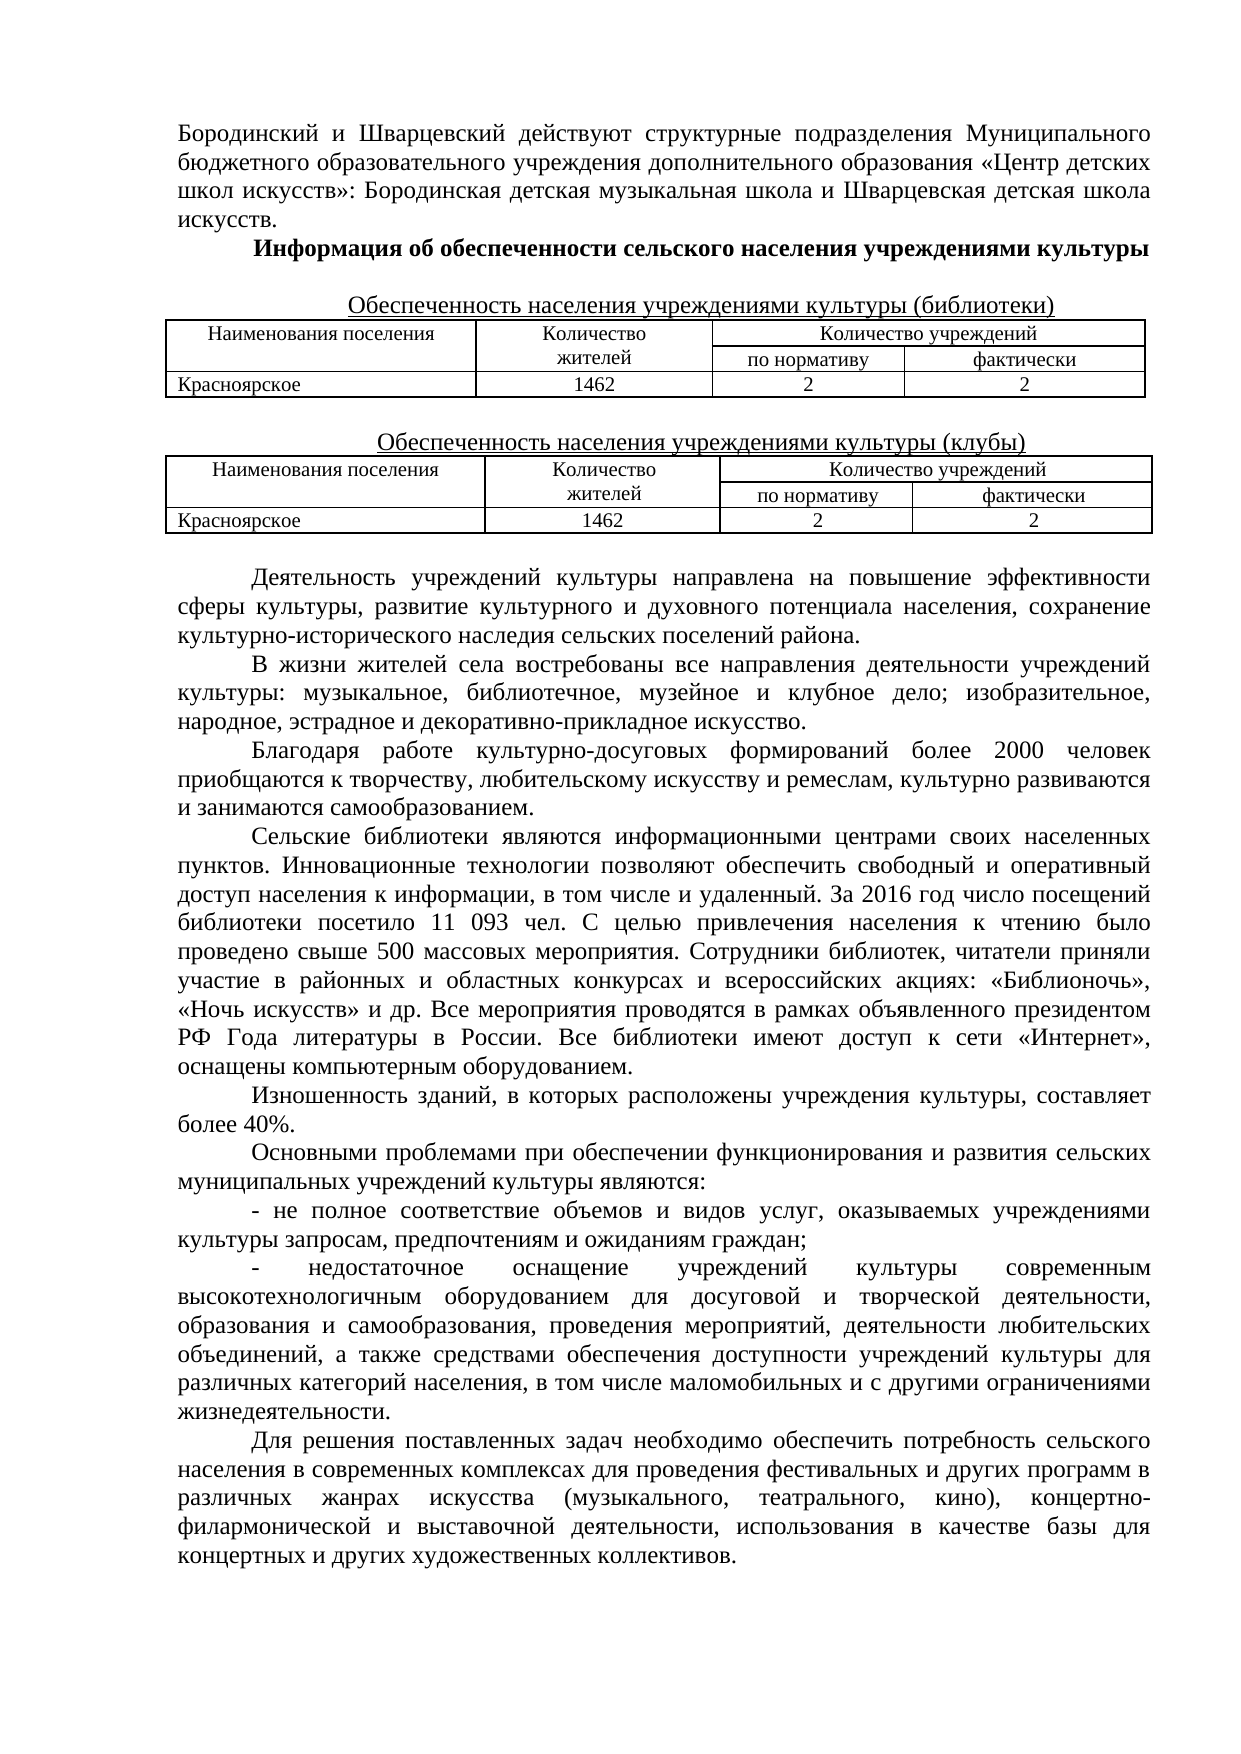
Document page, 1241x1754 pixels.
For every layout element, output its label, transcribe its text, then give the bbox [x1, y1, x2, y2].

table_cell 2 [713, 372, 904, 396]
table_cell Красноярское [167, 508, 484, 532]
text Сельские библиотеки являются информационными центрами своих населенных пунктов. Инновационные технологии позволяют обеспечить свободный и оперативный доступ населения к информации, в том числе и удаленный. За 2016 год число посещений библиотеки посетило 11 093 чел. С целью привлечения населения к чтению было проведено свыше 500 массовых мероприятия. Сотрудники библиотек, читатели приняли участие в районных и областных конкурсах и всероссийских акциях: «Библионочь», «Ночь искусств» и др. Все мероприятия проводятся в рамках объявленного президентом РФ Года литературы в России. Все библиотеки имеют доступ к сети «Интернет», оснащены компьютерным оборудованием. [177, 821, 1152, 1080]
table_cell 2 [905, 372, 1144, 396]
text - недостаточное оснащение учреждений культуры современным высокотехнологичным оборудованием для досуговой и творческой деятельности, образования и самообразования, проведения мероприятий, деятельности любительских объединений, а также средствами обеспечения доступности учреждений культуры для различных категорий населения, в том числе маломобильных и с другими ограничениями жизнедеятельности. [177, 1252, 1152, 1425]
table_cell 1462 [486, 508, 719, 532]
text Обеспеченность населения учреждениями культуры (библиотеки) [177, 291, 1152, 319]
table_cell фактически [913, 483, 1151, 507]
text Для решения поставленных задач необходимо обеспечить потребность сельского населения в современных комплексах для проведения фестивальных и других программ в различных жанрах искусства (музыкального, театрального, кино), концертно-филармонической и выставочной деятельности, использования в качестве базы для концертных и других художественных коллективов. [177, 1425, 1152, 1569]
table_cell 1462 [477, 372, 712, 396]
table_header Количество учреждений [713, 321, 1144, 345]
text Обеспеченность населения учреждениями культуры (клубы) [177, 427, 1152, 455]
table_header Наименования поселения [167, 321, 475, 371]
table_cell Красноярское [167, 372, 475, 396]
text Деятельность учреждений культуры направлена на повышение эффективности сферы культуры, развитие культурного и духовного потенциала населения, сохранение культурно-исторического наследия сельских поселений района. [177, 562, 1152, 649]
table_header Количество жителей [486, 457, 719, 507]
table_header Количество учреждений [721, 457, 1151, 481]
table_cell 2 [721, 508, 912, 532]
table_cell по нормативу [721, 483, 912, 507]
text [177, 118, 1152, 233]
text - не полное соответствие объемов и видов услуг, оказываемых учреждениями культуры запросам, предпочтениям и ожиданиям граждан; [177, 1195, 1152, 1252]
text В жизни жителей села востребованы все направления деятельности учреждений культуры: музыкальное, библиотечное, музейное и клубное дело; изобразительное, народное, эстрадное и декоративно-прикладное искусство. [177, 649, 1152, 735]
text Информация об обеспеченности сельского населения учреждениями культуры [177, 233, 1152, 262]
table_cell 2 [913, 508, 1151, 532]
text Основными проблемами при обеспечении функционирования и развития сельских муниципальных учреждений культуры являются: [177, 1137, 1152, 1195]
table_header Наименования поселения [167, 457, 484, 507]
table_cell фактически [905, 347, 1144, 371]
text Изношенность зданий, в которых расположены учреждения культуры, составляет более 40%. [177, 1080, 1152, 1137]
table_cell по нормативу [713, 347, 904, 371]
table_header Количество жителей [477, 321, 712, 371]
text Благодаря работе культурно-досуговых формирований более 2000 человек приобщаются к творчеству, любительскому искусству и ремеслам, культурно развиваются и занимаются самообразованием. [177, 735, 1152, 821]
